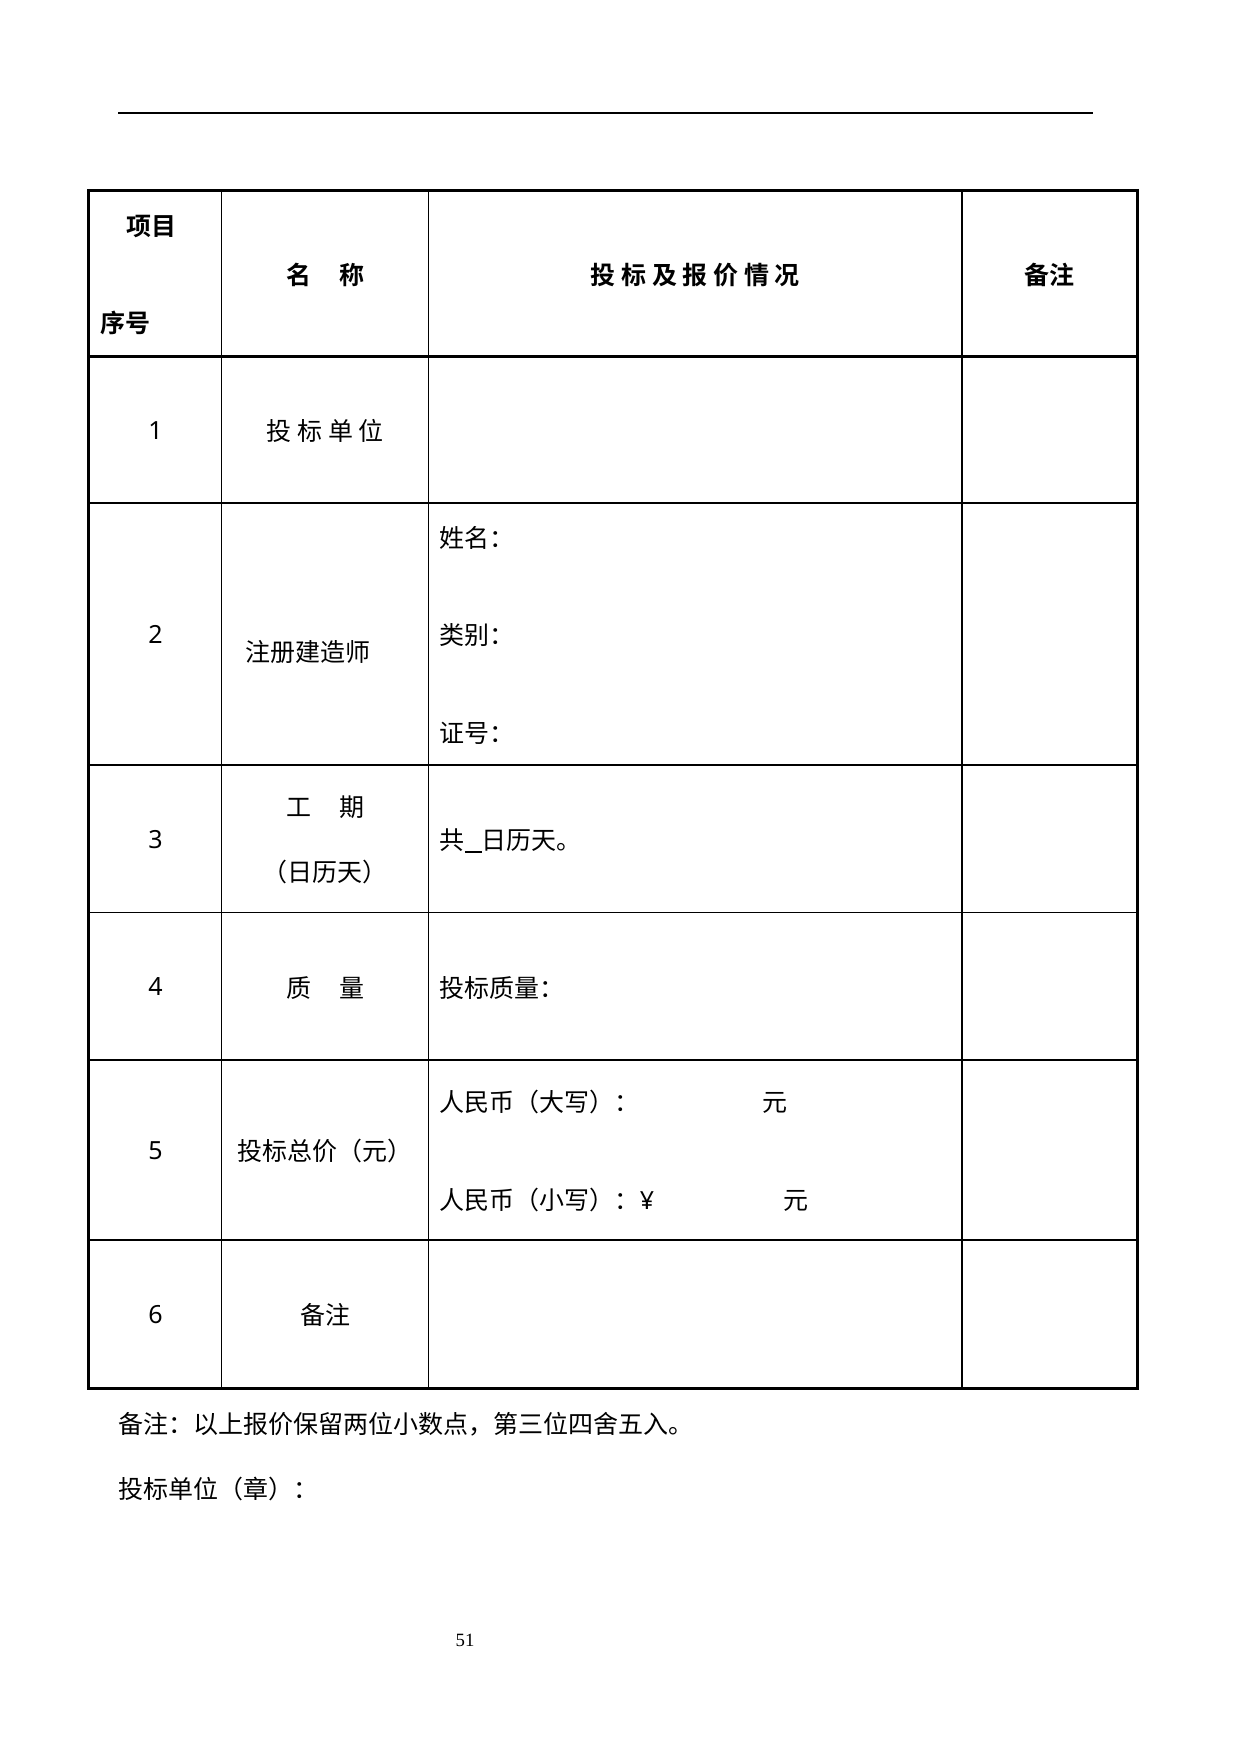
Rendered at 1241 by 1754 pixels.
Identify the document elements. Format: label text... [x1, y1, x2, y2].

table_cell 2 [90, 504, 221, 764]
text 投标单位（章）： [118, 1455, 1093, 1520]
table_cell 注册建造师 [222, 504, 428, 764]
table_header 投 标 及 报 价 情 况 [429, 192, 961, 354]
table_cell 3 [90, 766, 221, 912]
table_header 备注 [963, 192, 1136, 354]
table_cell 工 期 （日历天） [222, 766, 428, 912]
table_cell [963, 504, 1136, 764]
table_cell 姓名： 类别： 证号： [429, 504, 961, 764]
table_cell [963, 766, 1136, 912]
table_cell 投 标 单 位 [222, 358, 428, 502]
table_header 名 称 [222, 192, 428, 354]
table_cell [963, 913, 1136, 1059]
table_header 项目 序号 [90, 192, 221, 354]
table_cell 5 [90, 1061, 221, 1239]
table_cell 投标总价（元） [222, 1061, 428, 1239]
table_cell 4 [90, 913, 221, 1059]
table_cell 共 日历天。 [429, 766, 961, 912]
table_cell [429, 1241, 961, 1387]
table_cell 备注 [222, 1241, 428, 1387]
table_cell [963, 358, 1136, 502]
table_cell 1 [90, 358, 221, 502]
text 备注：以上报价保留两位小数点，第三位四舍五入。 [118, 1390, 1093, 1455]
table_cell 质 量 [222, 913, 428, 1059]
table_cell 6 [90, 1241, 221, 1387]
table_cell 投标质量： [429, 913, 961, 1059]
table_cell [429, 358, 961, 502]
table_cell 人民币（大写）： 元 人民币（小写）：¥ 元 [429, 1061, 961, 1239]
table_cell [963, 1061, 1136, 1239]
table_cell [963, 1241, 1136, 1387]
